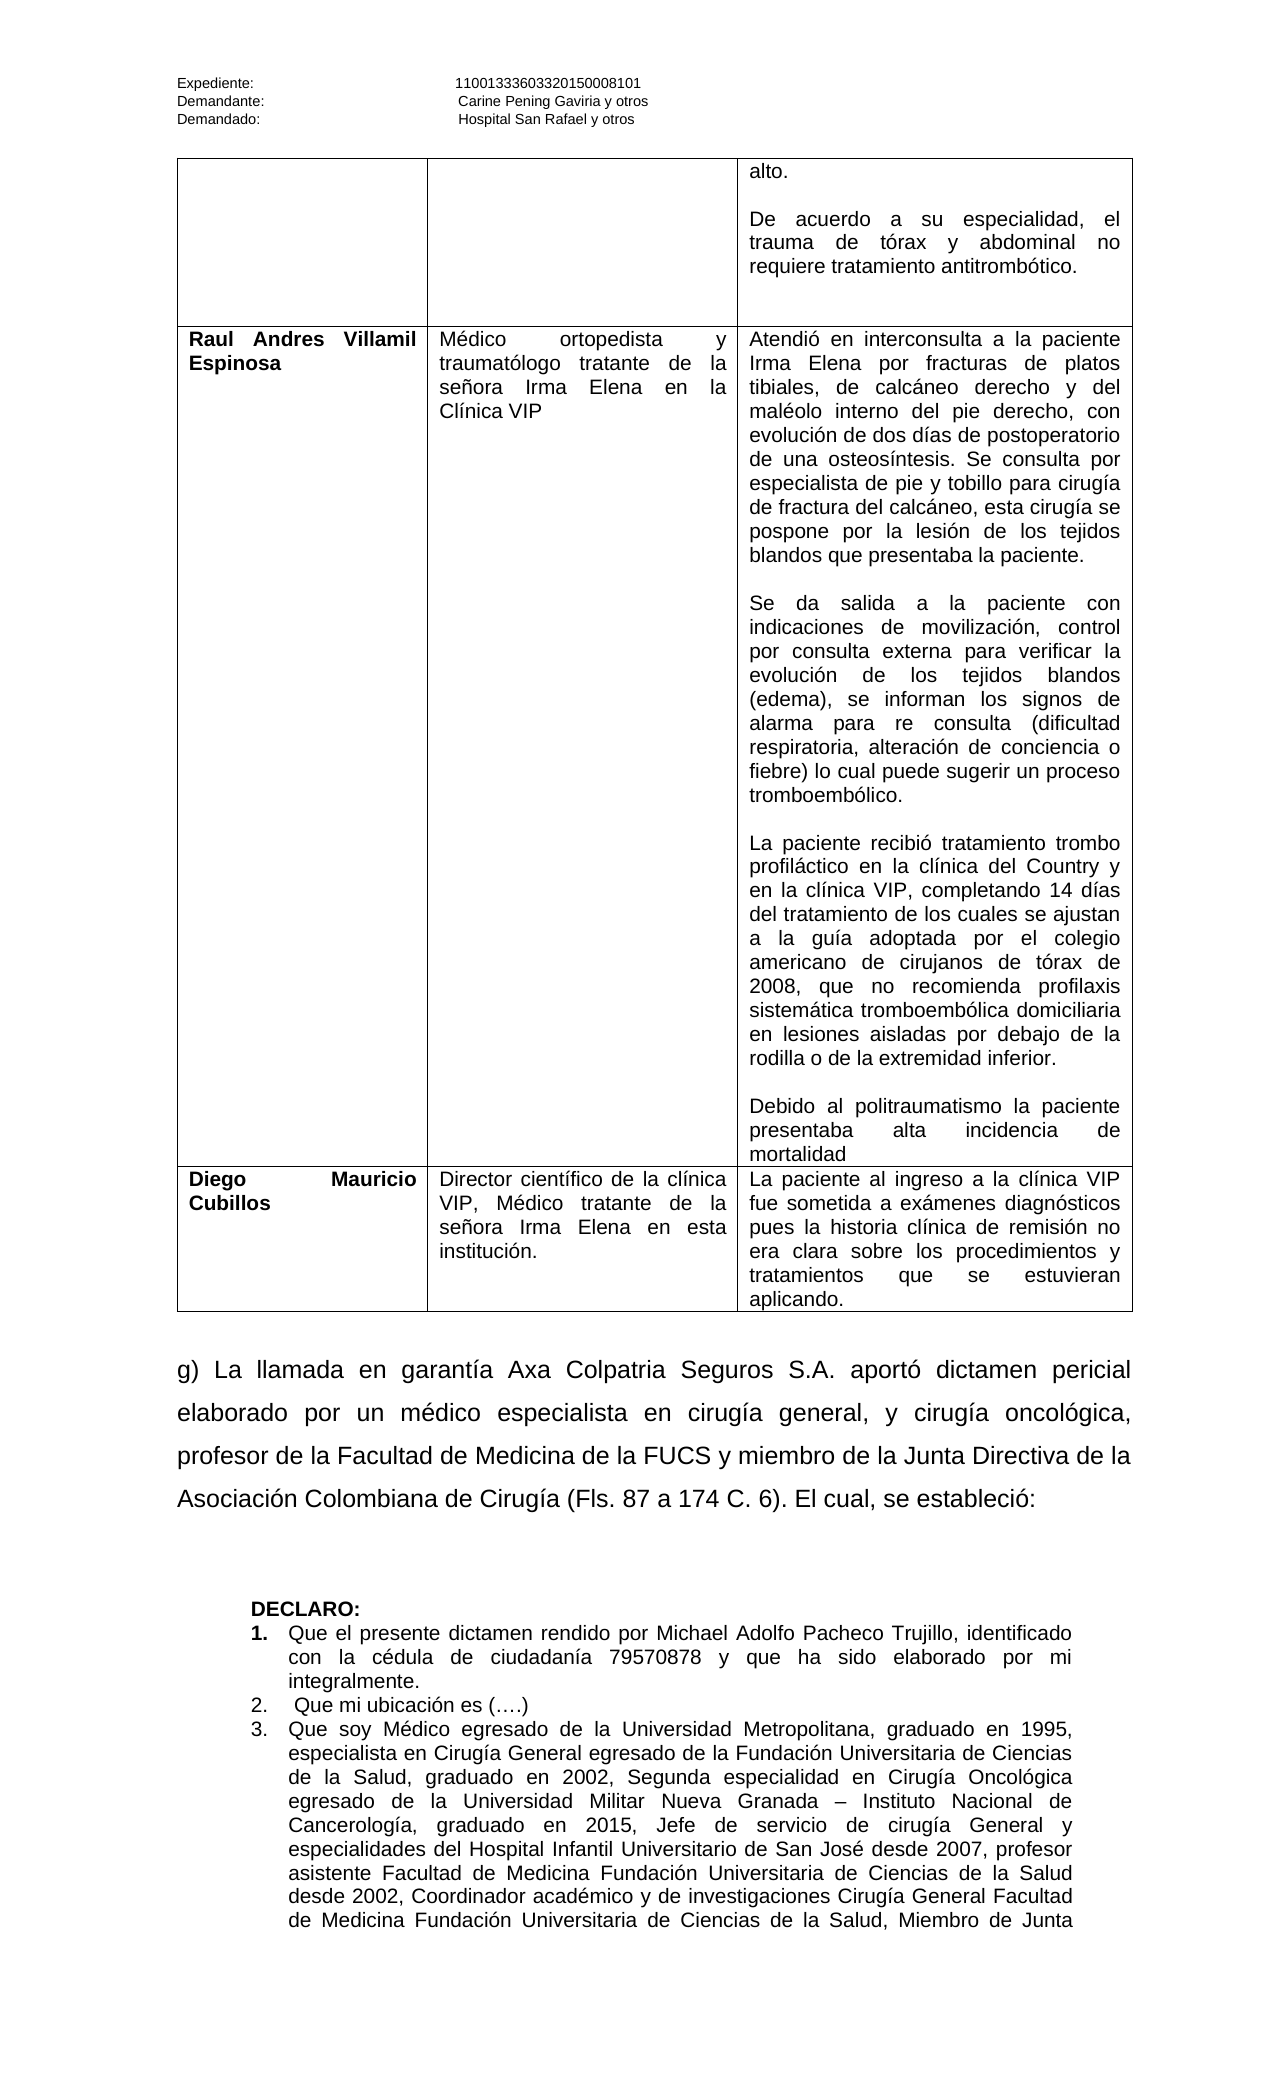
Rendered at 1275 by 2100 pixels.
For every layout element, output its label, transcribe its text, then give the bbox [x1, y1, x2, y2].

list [251, 1717, 1073, 1932]
list Que mi ubicación es (….) [251, 1693, 1073, 1717]
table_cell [178, 159, 427, 326]
table_cell Director científico de la clínica VIP, Médico tratante de la señora Irma Elena en esta institución. [428, 1167, 737, 1311]
table_cell Raul Andres Villamil Espinosa [178, 327, 427, 1166]
table_cell Diego Mauricio Cubillos [178, 1167, 427, 1311]
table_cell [428, 159, 737, 326]
table_cell Médico ortopedista y traumatólogo tratante de la señora Irma Elena en la Clínica VIP [428, 327, 737, 1166]
table_cell Atendió en interconsulta a la paciente Irma Elena por fracturas de platos tibiales, de calcáneo derecho y del maléolo interno del pie derecho, con evolución de dos días de postoperatorio de una osteosíntesis. Se consulta por especialista de pie y tobillo para cirugía de fractura del calcáneo, esta cirugía se pospone por la lesión de los tejidos blandos que presentaba la paciente. Se da salida a la paciente con indicaciones de movilización, control por consulta externa para verificar la evolución de los tejidos blandos (edema), se informan los signos de alarma para re consulta (dificultad respiratoria, alteración de conciencia o fiebre) lo cual puede sugerir un proceso tromboembólico. La paciente recibió tratamiento trombo profiláctico en la clínica del Country y en la clínica VIP, completando 14 días del tratamiento de los cuales se ajustan a la guía adoptada por el colegio americano de cirujanos de tórax de 2008, que no recomienda profilaxis sistemática tromboembólica domiciliaria en lesiones aisladas por debajo de la rodilla o de la extremidad inferior. Debido al politraumatismo la paciente presentaba alta incidencia de mortalidad [738, 327, 1132, 1166]
text g) La llamada en garantía Axa Colpatria Seguros S.A. aportó dictamen pericial elaborado por un médico especialista en cirugía general, y cirugía oncológica, profesor de la Facultad de Medicina de la FUCS y miembro de la Junta Directiva de la Asociación Colombiana de Cirugía (Fls. 87 a 174 C. 6). El cual, se estableció: [177, 1355, 1133, 1513]
text DECLARO: [251, 1597, 1073, 1621]
list Que el presente dictamen rendido por Michael Adolfo Pacheco Trujillo, identificado con la cédula de ciudadanía 79570878 y que ha sido elaborado por mi integralmente. [251, 1621, 1073, 1693]
table_cell La paciente al ingreso a la clínica VIP fue sometida a exámenes diagnósticos pues la historia clínica de remisión no era clara sobre los procedimientos y tratamientos que se estuvieran aplicando. [738, 1167, 1132, 1311]
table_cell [738, 159, 1132, 326]
